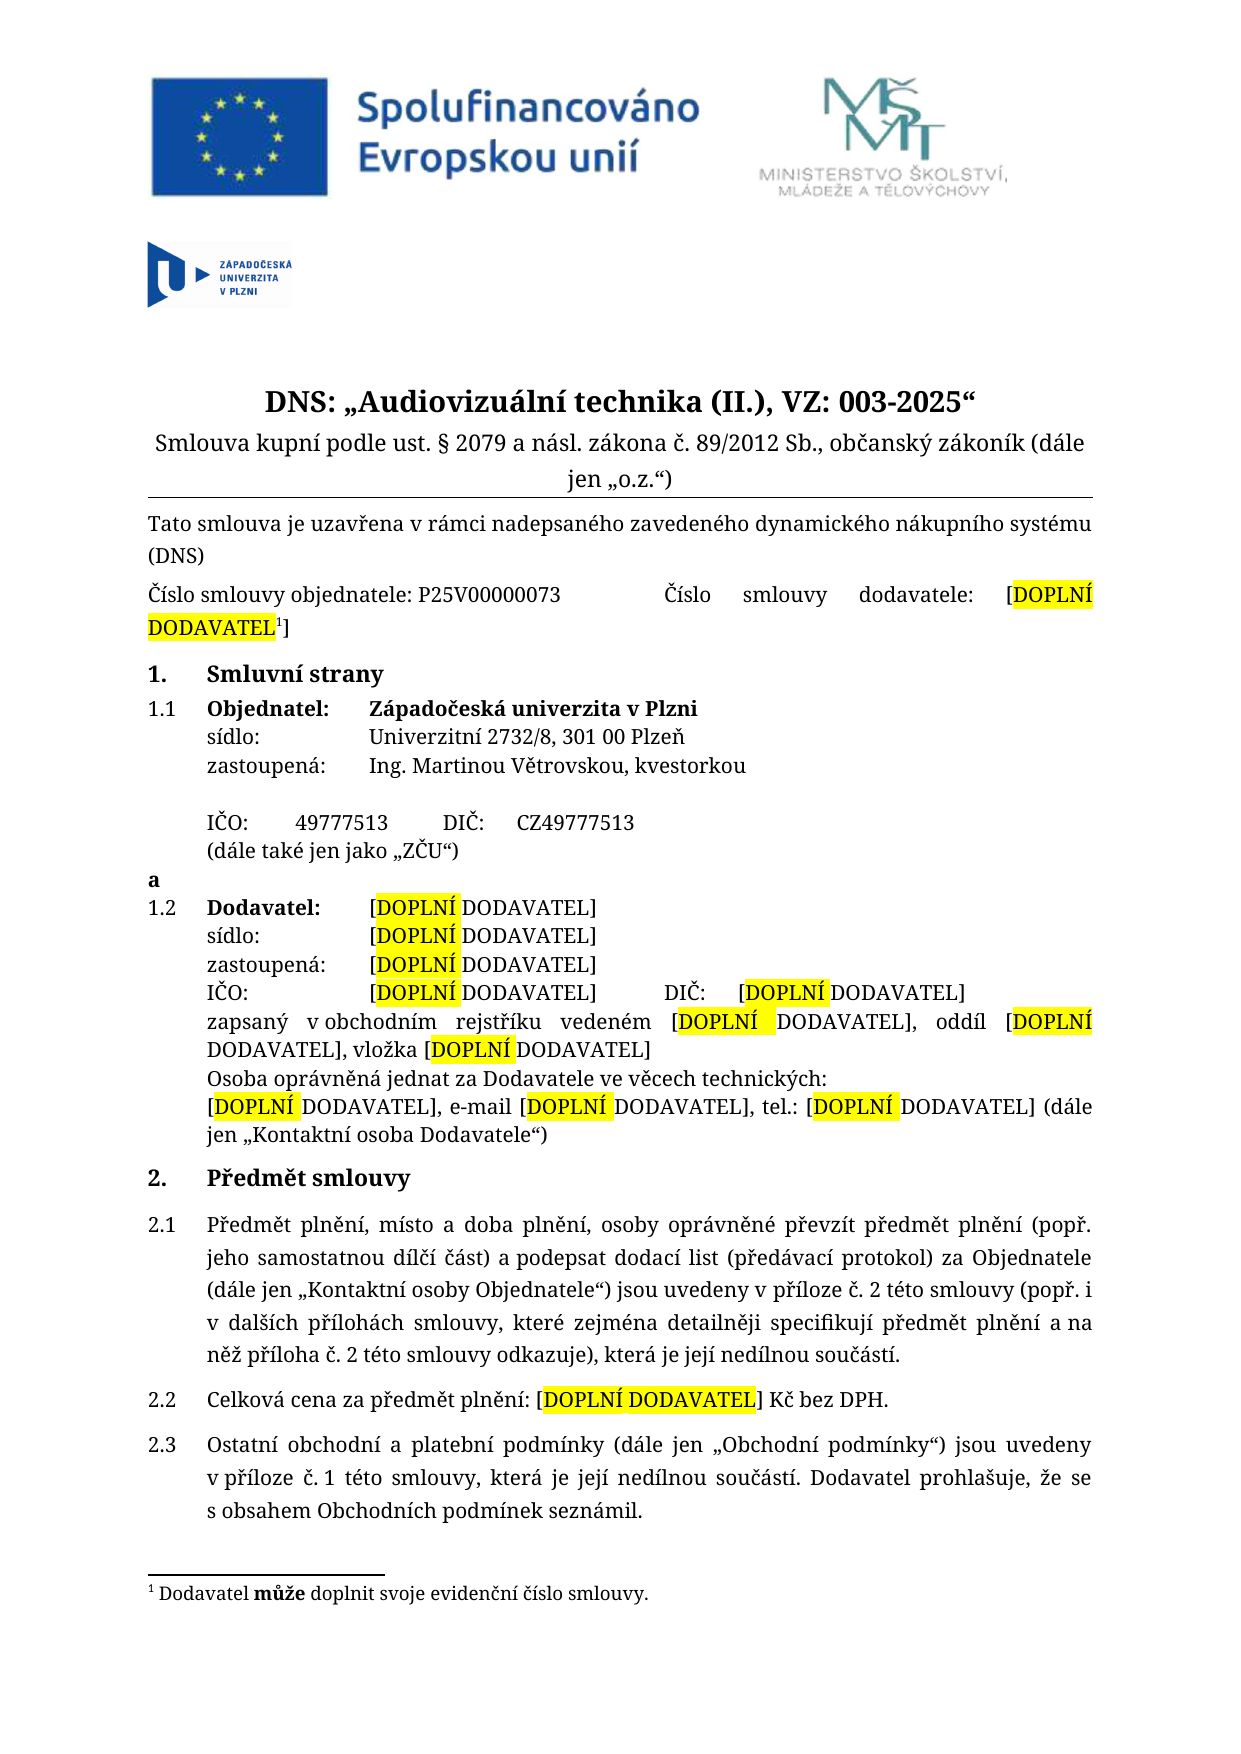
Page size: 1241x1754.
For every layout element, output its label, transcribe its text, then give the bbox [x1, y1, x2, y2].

list Předmět plnění, místo a doba plnění, osoby oprávněné převzít předmět plnění (popř. jeho samostatnou dílčí část) a podepsat dodací list (předávací protokol) za Objednatele (dále jen „Kontaktní osoby Objednatele“) jsou uvedeny v příloze č. 2 této smlouvy (popř. i v dalších přílohách smlouvy, které zejména detailněji specifikují předmět plnění a na něž příloha č. 2 této smlouvy odkazuje), která je její nedílnou součástí. [148, 1210, 1093, 1369]
text Tato smlouva je uzavřena v rámci nadepsaného zavedeného dynamického nákupního systému (DNS) [148, 509, 1093, 570]
list Předmět smlouvy [148, 1162, 1093, 1193]
text (dále také jen jako „ZČU“) [207, 836, 1093, 865]
list Smluvní strany [148, 658, 1093, 689]
text Smlouva kupní podle ust. § 2079 a násl. zákona č. 89/2012 Sb., občanský zákoník (dále jen „o.z.“) [148, 427, 1093, 497]
text zapsaný v obchodním rejstříku vedeném [DOPLNÍ DODAVATEL], oddíl [DOPLNÍ DODAVATEL], vložka [DOPLNÍ DODAVATEL] [207, 1007, 1093, 1064]
text zastoupená: [DOPLNÍ DODAVATEL] [461, 950, 1093, 978]
text sídlo: [DOPLNÍ DODAVATEL] [461, 922, 1093, 950]
list Celková cena za předmět plnění: [DOPLNÍ DODAVATEL] Kč bez DPH. [148, 1386, 543, 1414]
list Ostatní obchodní a platební podmínky (dále jen „Obchodní podmínky“) jsou uvedeny v příloze č. 1 této smlouvy, která je její nedílnou součástí. Dodavatel prohlašuje, že se s obsahem Obchodních podmínek seznámil. [148, 1431, 1093, 1524]
text sídlo: [DOPLNÍ DODAVATEL] [207, 922, 376, 950]
list Celková cena za předmět plnění: [DOPLNÍ DODAVATEL] Kč bez DPH. [756, 1386, 1093, 1414]
text [DOPLNÍ DODAVATEL], e-mail [DOPLNÍ DODAVATEL], tel.: [DOPLNÍ DODAVATEL] (dále jen „Kontaktní osoba Dodavatele“) [207, 1092, 1093, 1149]
text a [148, 865, 1093, 893]
text sídlo: Univerzitní 2732/8, 301 00 Plzeň [207, 722, 1093, 751]
text DNS: „Audiovizuální technika (II.), VZ: 003-2025“ [148, 382, 1093, 421]
picture [147, 241, 292, 308]
text zastoupená: [DOPLNÍ DODAVATEL] [207, 950, 376, 978]
text IČO: 49777513 DIČ: CZ49777513 [207, 808, 1093, 836]
list Objednatel: Západočeská univerzita v Plzni [148, 694, 1093, 722]
list Dodavatel: [DOPLNÍ DODAVATEL] [461, 893, 1093, 922]
picture [147, 73, 1009, 202]
list Dodavatel: [DOPLNÍ DODAVATEL] [148, 893, 376, 922]
text Osoba oprávněná jednat za Dodavatele ve věcech technických: [207, 1064, 1093, 1092]
text IČO: [DOPLNÍ DODAVATEL] DIČ: [DOPLNÍ DODAVATEL] [207, 978, 1093, 1007]
text zastoupená: Ing. Martinou Větrovskou, kvestorkou [207, 751, 1093, 779]
text Číslo smlouvy objednatele: P25V00000073 Číslo smlouvy dodavatele: [DOPLNÍ DODAVATEL] [148, 580, 1093, 641]
